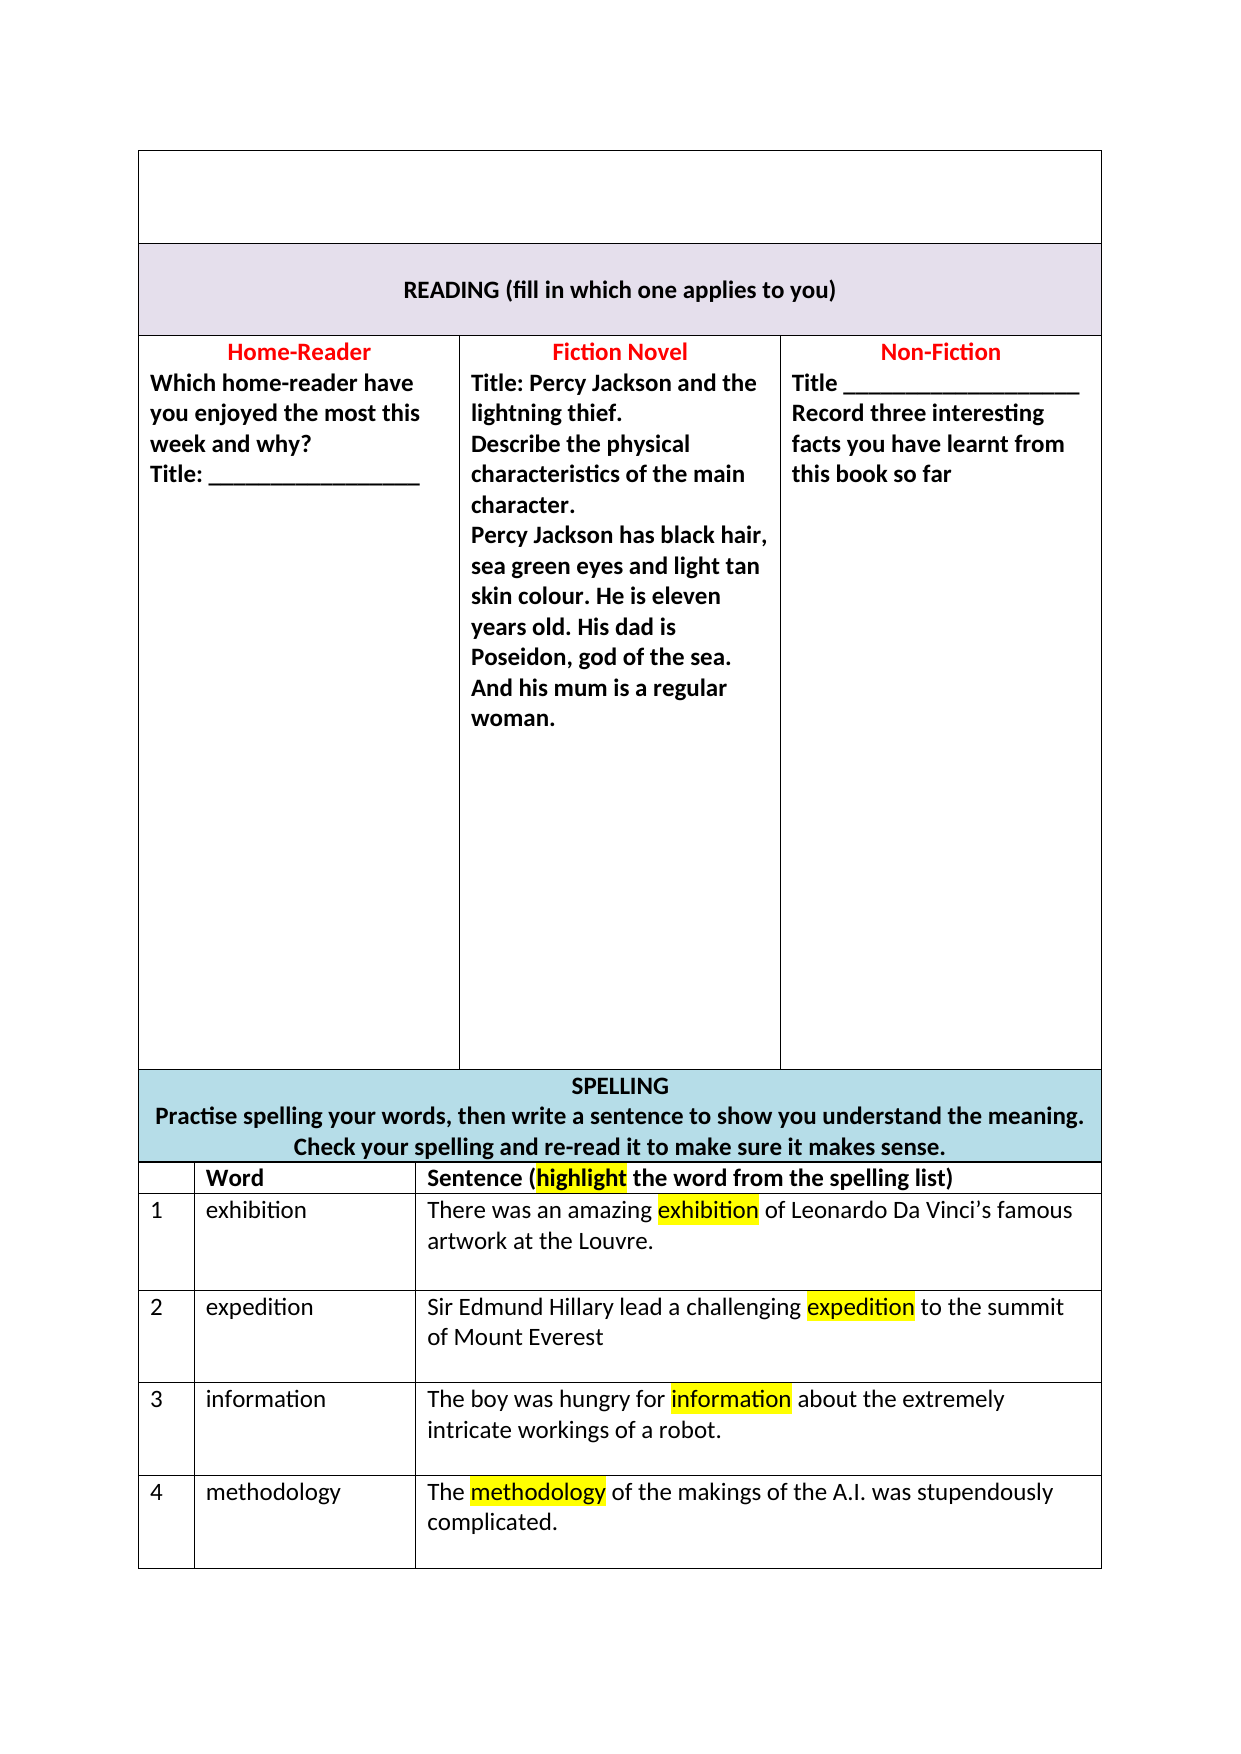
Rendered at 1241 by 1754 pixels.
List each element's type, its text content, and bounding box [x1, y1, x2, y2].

table_cell Fiction Novel Title: Percy Jackson and the lightning thief. Describe the physical characteristics of the main character. Percy Jackson has black hair, sea green eyes and light tan skin colour. He is eleven years old. His dad is Poseidon, god of the sea. And his mum is a regular woman. [460, 336, 780, 1069]
table_cell expedition [195, 1291, 415, 1382]
table_cell exhibition [195, 1194, 415, 1290]
table_cell 3 [139, 1383, 194, 1475]
table_cell Sentence (highlight the word from the spelling list) [416, 1163, 536, 1193]
table_cell 2 [139, 1291, 194, 1382]
table_cell SPELLING Practise spelling your words, then write a sentence to show you understand the meaning. Check your spelling and re-read it to make sure it makes sense. [139, 1070, 1101, 1161]
table_cell The boy was hungry for information about the extremely intricate workings of a robot. [416, 1383, 1101, 1475]
table_cell The methodology of the makings of the A.I. was stupendously complicated. [416, 1476, 1101, 1567]
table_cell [139, 151, 1101, 243]
table_cell Word [195, 1163, 415, 1193]
table_cell READING (fill in which one applies to you) [139, 244, 1101, 335]
table_cell methodology [195, 1476, 415, 1567]
table_cell Sentence (highlight the word from the spelling list) [627, 1163, 1101, 1193]
table_cell Sir Edmund Hillary lead a challenging expedition to the summit of Mount Everest [416, 1291, 1101, 1382]
table_cell [139, 1163, 194, 1193]
table_cell Non-Fiction Title ___________________ Record three interesting facts you have learnt from this book so far [781, 336, 1101, 1069]
table_cell information [195, 1383, 415, 1475]
table_cell Home-Reader Which home-reader have you enjoyed the most this week and why? Title: _________________ [139, 336, 459, 1069]
table_cell 1 [139, 1194, 194, 1290]
table_cell There was an amazing exhibition of Leonardo Da Vinci’s famous artwork at the Louvre. [416, 1194, 1101, 1290]
table_cell 4 [139, 1476, 194, 1567]
